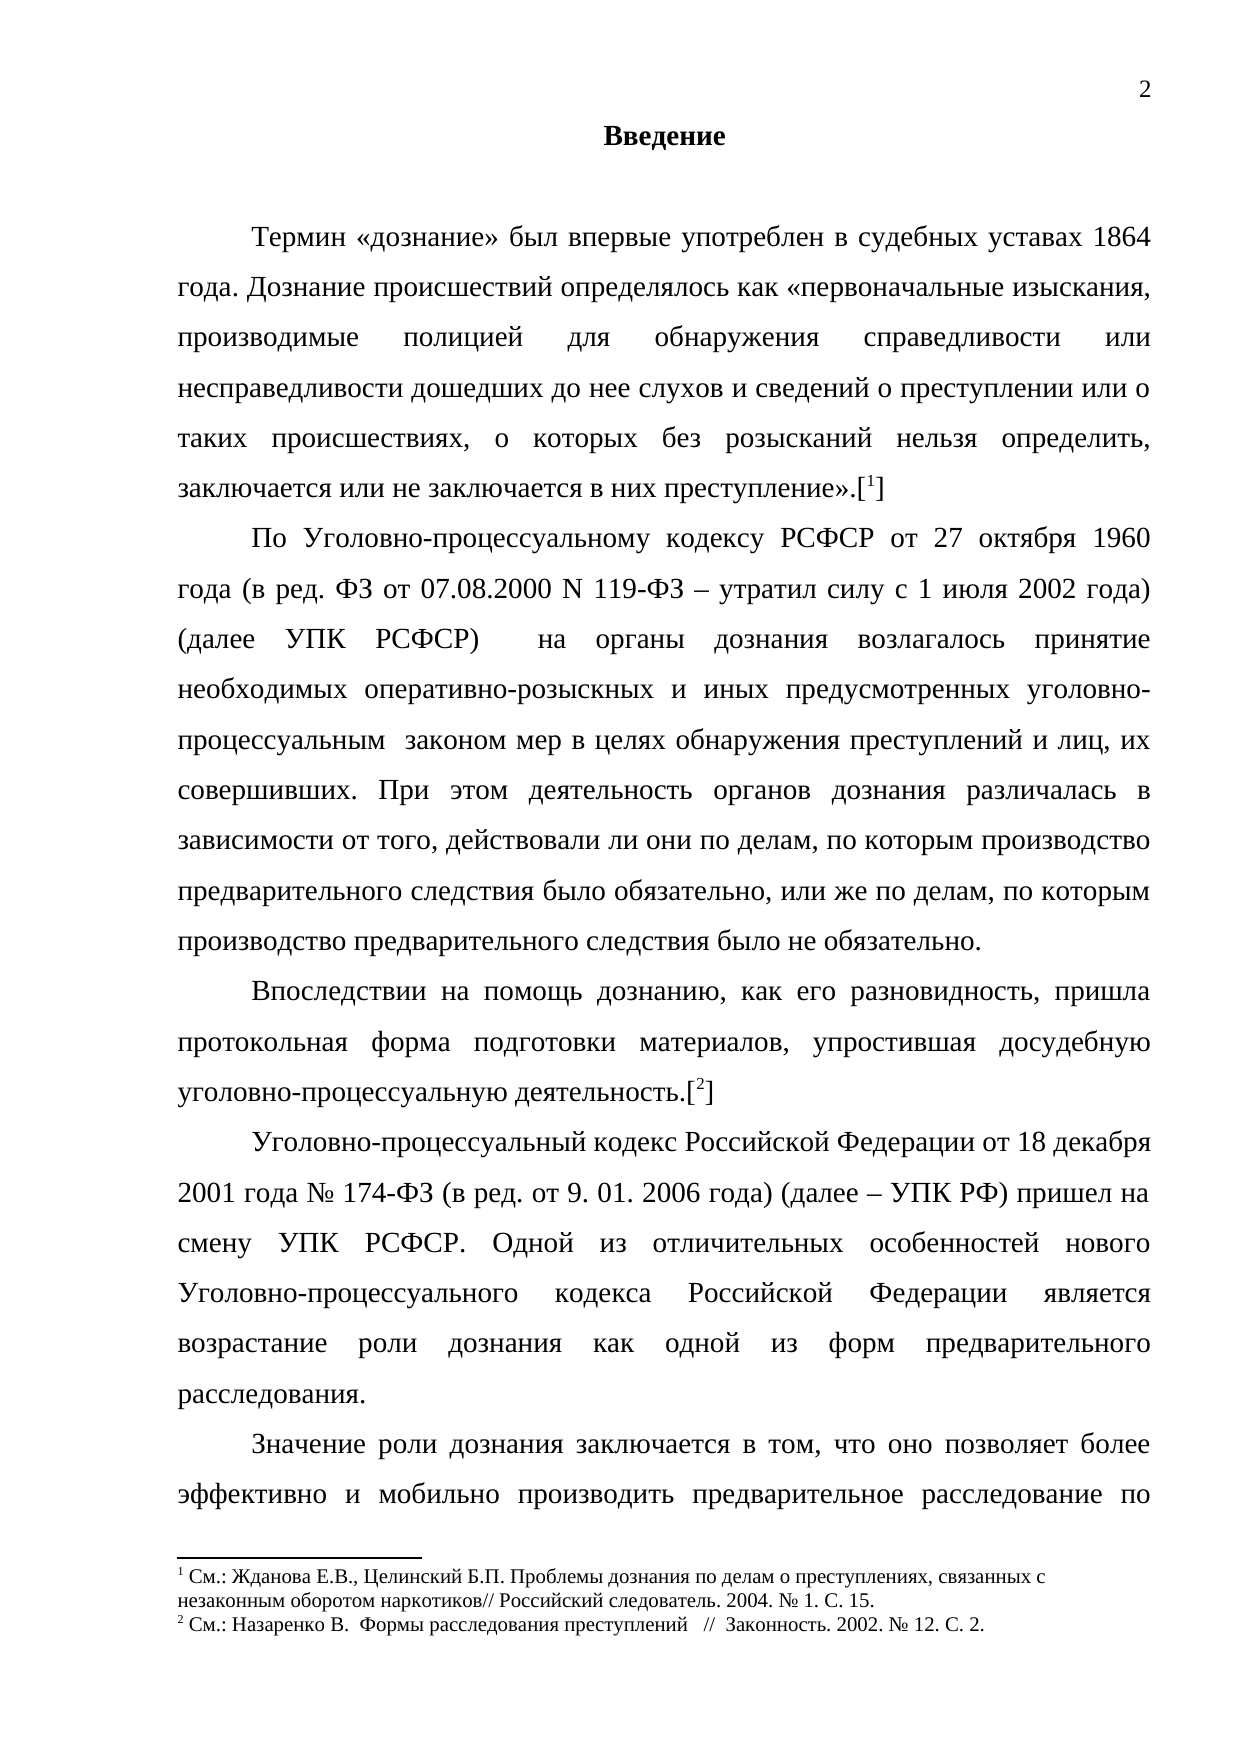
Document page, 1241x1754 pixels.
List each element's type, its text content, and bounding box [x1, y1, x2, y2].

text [177, 1426, 1152, 1510]
text Впоследствии на помощь дознанию, как его разновидность, пришла протокольная форма подготовки материалов, упростившая досудебную уголовно-процессуальную деятельность.[] [177, 973, 1152, 1108]
text По Уголовно-процессуальному кодексу РСФСР от 27 октября 1960 года (в ред. ФЗ от 07.08.2000 N 119-ФЗ – утратил силу с 1 июля 2002 года) (далее УПК РСФСР) на органы дознания возлагалось принятие необходимых оперативно-розыскных и иных предусмотренных уголовно-процессуальным законом мер в целях обнаружения преступлений и лиц, их совершивших. При этом деятельность органов дознания различалась в зависимости от того, действовали ли они по делам, по которым производство предварительного следствия было обязательно, или же по делам, по которым производство предварительного следствия было не обязательно. [177, 521, 1152, 957]
text Введение [177, 118, 1152, 152]
text Термин «дознание» был впервые употреблен в судебных уставах 1864 года. Дознание происшествий определялось как «первоначальные изыскания, производимые полицией для обнаружения справедливости или несправедливости дошедших до нее слухов и сведений о преступлении или о таких происшествиях, о которых без розысканий нельзя определить, заключается или не заключается в них преступление».[] [177, 219, 1152, 504]
text Уголовно-процессуальный кодекс Российской Федерации от 18 декабря 2001 года № 174-ФЗ (в ред. от 9. 01. 2006 года) (далее – УПК РФ) пришел на смену УПК РСФСР. Одной из отличительных особенностей нового Уголовно-процессуального кодекса Российской Федерации является возрастание роли дознания как одной из форм предварительного расследования. [177, 1124, 1152, 1409]
